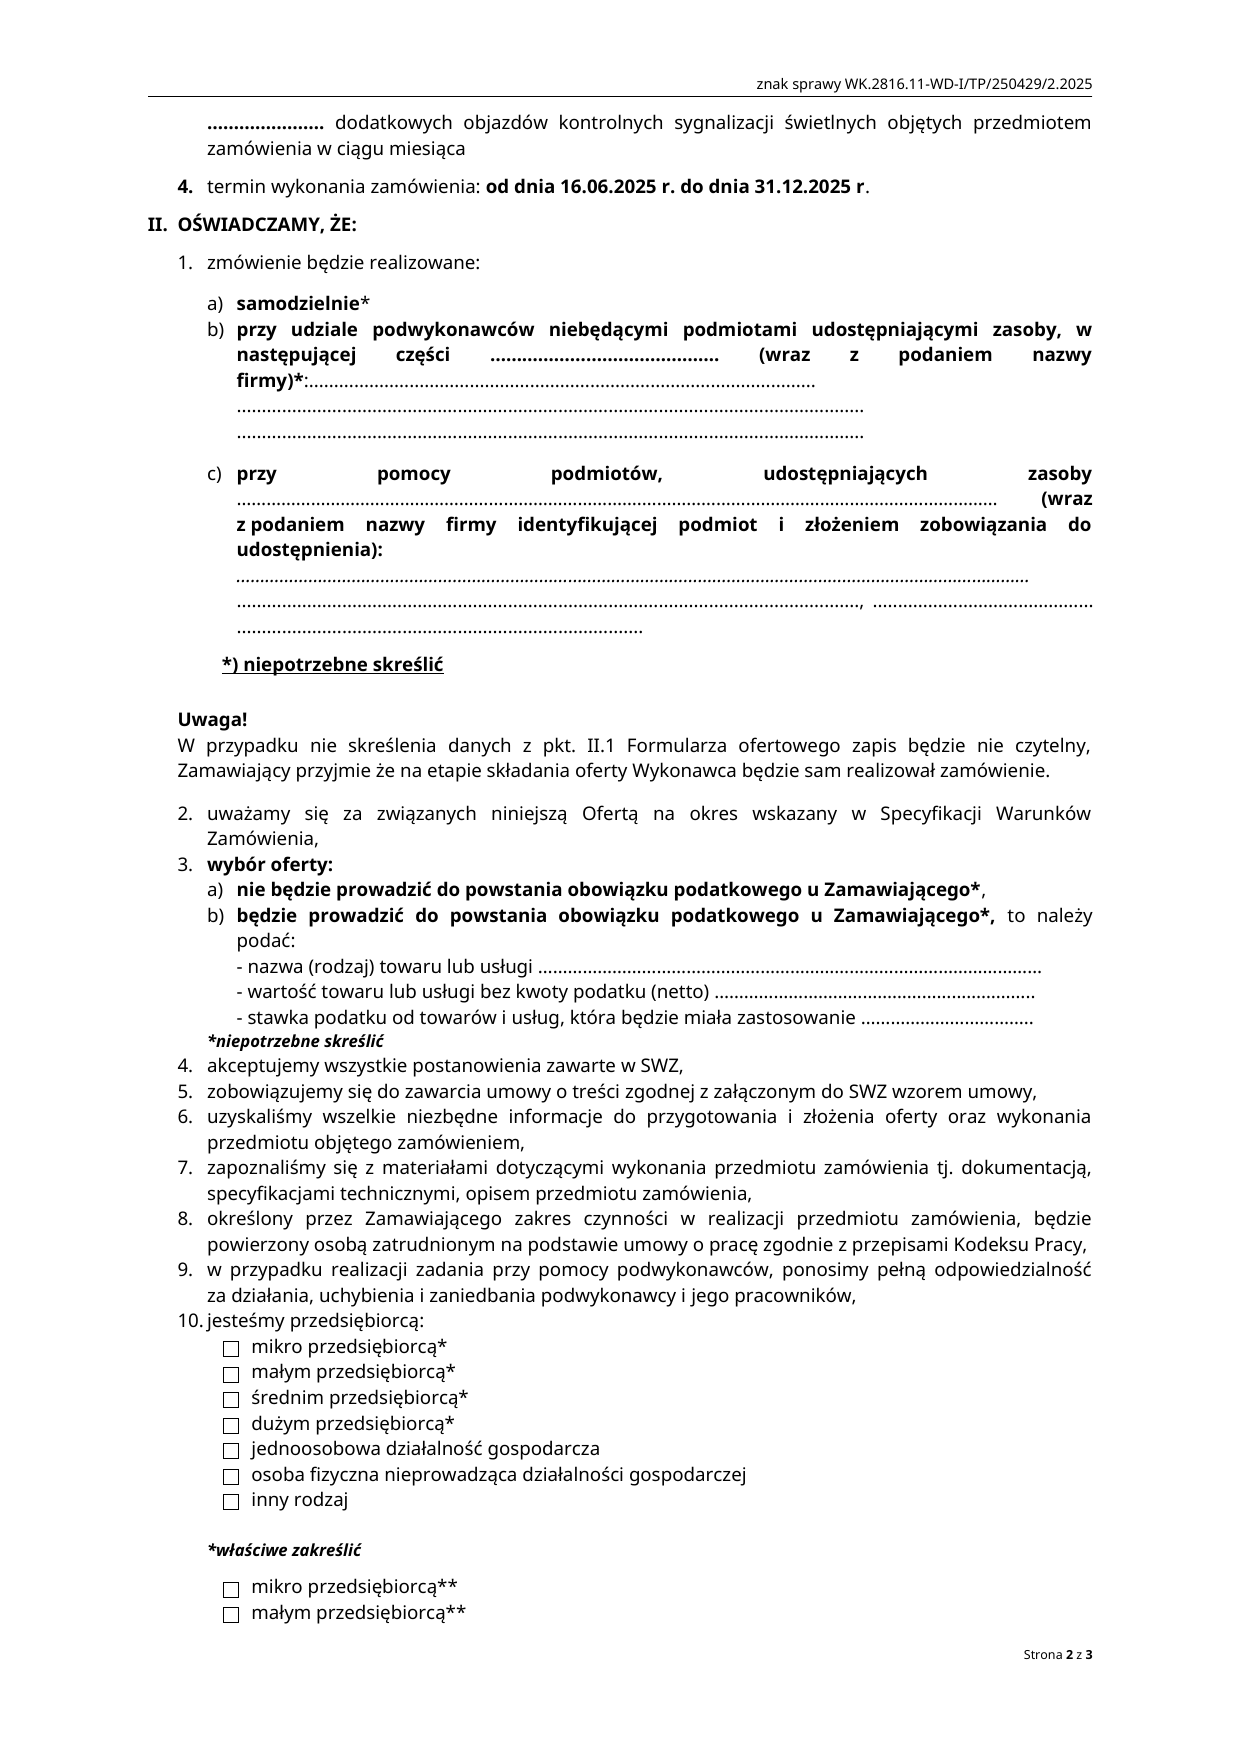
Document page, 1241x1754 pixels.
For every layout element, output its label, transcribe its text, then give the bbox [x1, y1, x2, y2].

text 6. uzyskaliśmy wszelkie niezbędne informacje do przygotowania i złożenia oferty oraz wykonania przedmiotu objętego zamówieniem, [177, 1104, 1092, 1155]
text 7. zapoznaliśmy się z materiałami dotyczącymi wykonania przedmiotu zamówienia tj. dokumentacją, specyfikacjami technicznymi, opisem przedmiotu zamówienia, [177, 1155, 1092, 1206]
text 9. w przypadku realizacji zadania przy pomocy podwykonawców, ponosimy pełną odpowiedzialność za działania, uchybienia i zaniedbania podwykonawcy i jego pracowników, [177, 1257, 1092, 1308]
text 2. uważamy się za związanych niniejszą Ofertą na okres wskazany w Specyfikacji Warunków Zamówienia, [177, 800, 1092, 851]
text …………………. dodatkowych objazdów kontrolnych sygnalizacji świetlnych objętych przedmiotem zamówienia w ciągu miesiąca [207, 109, 1092, 160]
text - wartość towaru lub usługi bez kwoty podatku (netto) ……………………………………………………….. [207, 979, 1092, 1004]
list przy pomocy podmiotów, udostępniających zasoby ……………………………………………………………………….……………………………………………………………… (wraz z podaniem nazwy firmy identyfikującej podmiot i złożeniem zobowiązania do udostępnienia): ………………………………………………………………………………………………………………………………………………… [207, 460, 1092, 588]
text inny rodzaj [222, 1486, 1092, 1512]
text ............................................................................................................................. [236, 418, 1092, 444]
text ............................................................................................................................. [236, 393, 1092, 418]
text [222, 1461, 1092, 1486]
text średnim przedsiębiorcą* [222, 1384, 1092, 1410]
text a) nie będzie prowadzić do powstania obowiązku podatkowego u Zamawiającego*, [207, 877, 1092, 902]
list termin wykonania zamówienia: od dnia 16.06.2025 r. do dnia 31.12.2025 r. [177, 173, 1092, 198]
text - nazwa (rodzaj) towaru lub usługi ………………………………………………………………………………………… [207, 953, 1092, 979]
text 3. wybór oferty: [177, 851, 1092, 877]
text - stawka podatku od towarów i usług, która będzie miała zastosowanie …………………………….. [207, 1004, 1092, 1030]
text b) będzie prowadzić do powstania obowiązku podatkowego u Zamawiającego*, to należy podać: [207, 902, 1092, 953]
text 5. zobowiązujemy się do zawarcia umowy o treści zgodnej z załączonym do SWZ wzorem umowy, [177, 1078, 1092, 1104]
text *) niepotrzebne skreślić [148, 651, 1092, 677]
text małym przedsiębiorcą** [222, 1599, 1092, 1625]
text jednoosobowa działalność gospodarcza [222, 1435, 1092, 1461]
text *niepotrzebne skreślić [207, 1030, 1092, 1053]
text 4. akceptujemy wszystkie postanowienia zawarte w SWZ, [177, 1053, 1092, 1078]
text 1. zmówienie będzie realizowane: [177, 249, 1092, 274]
text Uwaga! [177, 707, 1092, 732]
list przy udziale podwykonawców niebędącymi podmiotami udostępniającymi zasoby, w następującej części ……………………………………. (wraz z podaniem nazwy firmy)*:..................................................................................................... [207, 316, 1092, 393]
text małym przedsiębiorcą* [222, 1359, 1092, 1384]
text W przypadku nie skreślenia danych z pkt. II.1 Formularza ofertowego zapis będzie nie czytelny, Zamawiający przyjmie że na etapie składania oferty Wykonawca będzie sam realizował zamówienie. [177, 732, 1092, 783]
list samodzielnie* [207, 291, 1092, 316]
text mikro przedsiębiorcą** [222, 1574, 1092, 1599]
list OŚWIADCZAMY, ŻE: [148, 211, 1092, 236]
text ............................................................................................................................, ............................................................................................................................. [236, 588, 1092, 639]
text *właściwe zakreślić [207, 1539, 1092, 1561]
text 8. określony przez Zamawiającego zakres czynności w realizacji przedmiotu zamówienia, będzie powierzony osobą zatrudnionym na podstawie umowy o pracę zgodnie z przepisami Kodeksu Pracy, [177, 1206, 1092, 1257]
text 10. jesteśmy przedsiębiorcą: [177, 1308, 1092, 1333]
text dużym przedsiębiorcą* [222, 1410, 1092, 1435]
text mikro przedsiębiorcą* [222, 1333, 1092, 1359]
